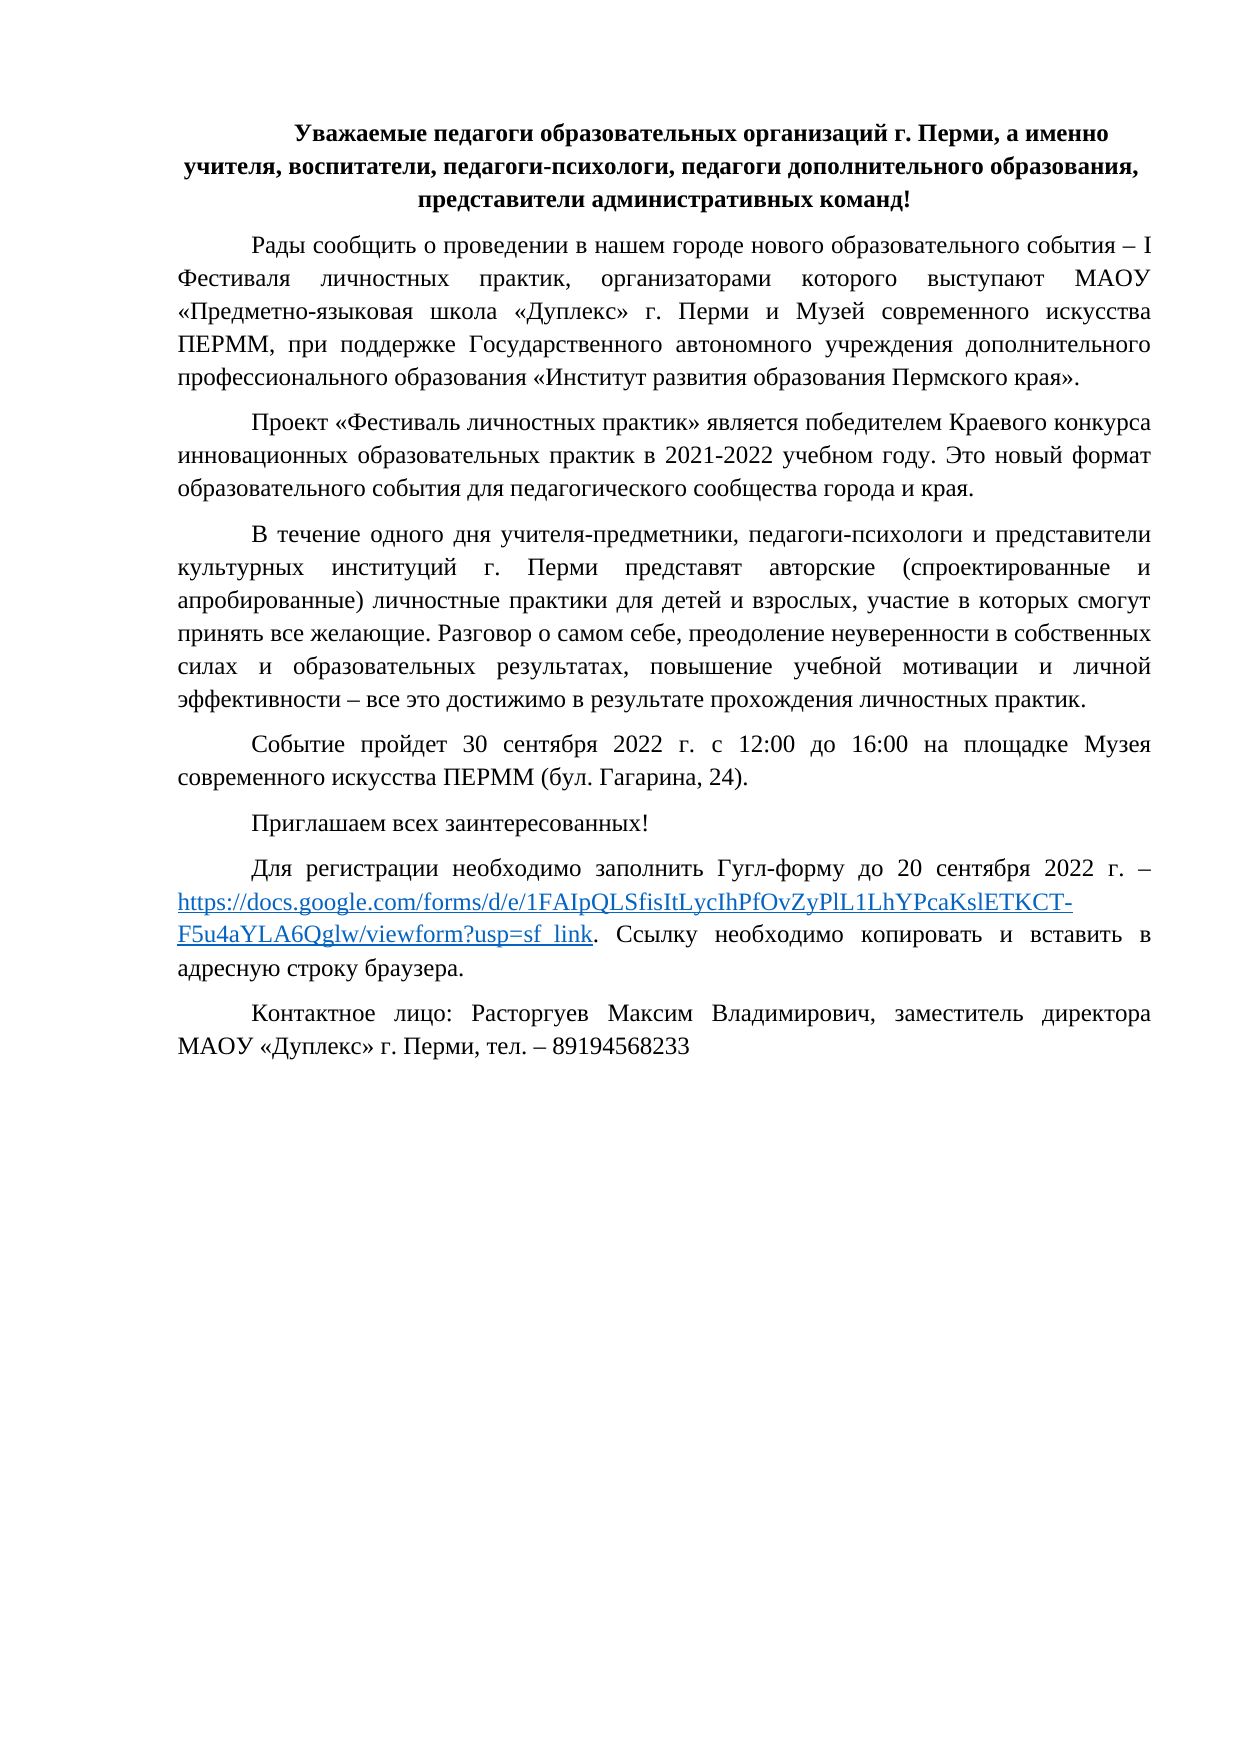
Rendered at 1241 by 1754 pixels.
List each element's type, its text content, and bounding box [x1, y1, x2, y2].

text Контактное лицо: Расторгуев Максим Владимирович, заместитель директора МАОУ «Дуплекс» г. Перми, тел. – 89194568233 [177, 998, 1152, 1060]
text Рады сообщить о проведении в нашем городе нового образовательного события – I Фестиваля личностных практик, организаторами которого выступают МАОУ «Предметно-языковая школа «Дуплекс» г. Перми и Музей современного искусства ПЕРММ, при поддержке Государственного автономного учреждения дополнительного профессионального образования «Институт развития образования Пермского края». [177, 230, 1152, 391]
text Приглашаем всех заинтересованных! [177, 808, 1152, 837]
text В течение одного дня учителя-предметники, педагоги-психологи и представители культурных институций г. Перми представят авторские (спроектированные и апробированные) личностные практики для детей и взрослых, участие в которых смогут принять все желающие. Разговор о самом себе, преодоление неуверенности в собственных силах и образовательных результатах, повышение учебной мотивации и личной эффективности – все это достижимо в результате прохождения личностных практик. [177, 519, 1152, 713]
text Уважаемые педагоги образовательных организаций г. Перми, а именно учителя, воспитатели, педагоги-психологи, педагоги дополнительного образования, представители административных команд! [177, 118, 1152, 213]
text Событие пройдет 30 сентября 2022 г. c 12:00 до 16:00 на площадке Музея современного искусства ПЕРММ (бул. Гагарина, 24). [177, 729, 1152, 791]
text Проект «Фестиваль личностных практик» является победителем Краевого конкурса инновационных образовательных практик в 2021-2022 учебном году. Это новый формат образовательного события для педагогического сообщества города и края. [177, 407, 1152, 502]
text Для регистрации необходимо заполнить Гугл-форму до 20 сентября 2022 г. – https://docs.google.com/forms/d/e/1FAIpQLSfisItLycIhPfOvZyPlL1LhYPcaKslETKCT-F5u4aYLA6Qglw/viewform?usp=sf_link. Ссылку необходимо копировать и вставить в адресную строку браузера. [177, 853, 1152, 981]
